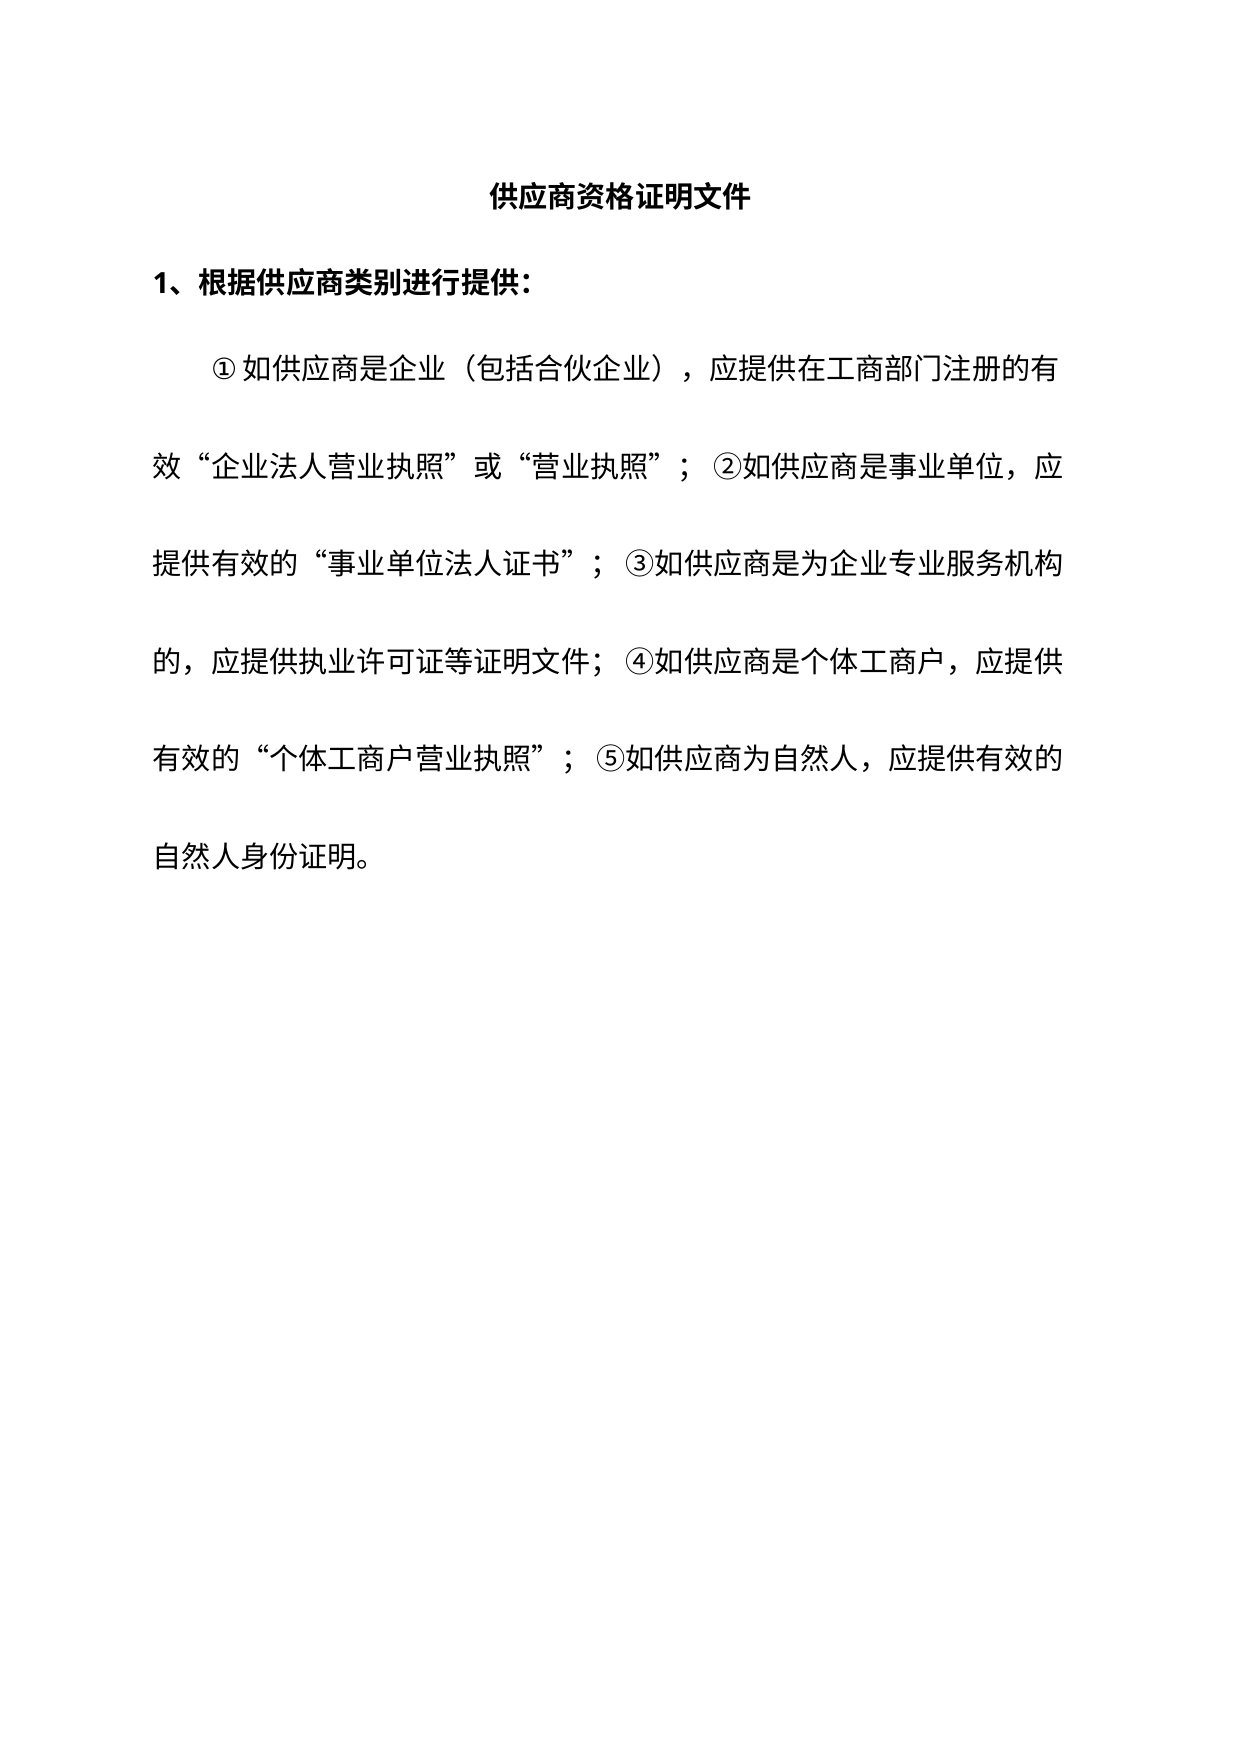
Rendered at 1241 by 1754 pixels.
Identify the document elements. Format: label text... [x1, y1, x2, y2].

list 根据供应商类别进行提供： [152, 248, 1088, 313]
list ①如供应商是企业（包括合伙企业），应提供在工商部门注册的有效“企业法人营业执照”或“营业执照”； ②如供应商是事业单位，应提供有效的“事业单位法人证书”； ③如供应商是为企业专业服务机构的，应提供执业许可证等证明文件； ④如供应商是个体工商户，应提供有效的“个体工商户营业执照”； ⑤如供应商为自然人，应提供有效的自然人身份证明。 [152, 334, 1088, 887]
text 供应商资格证明文件 [152, 162, 1088, 227]
